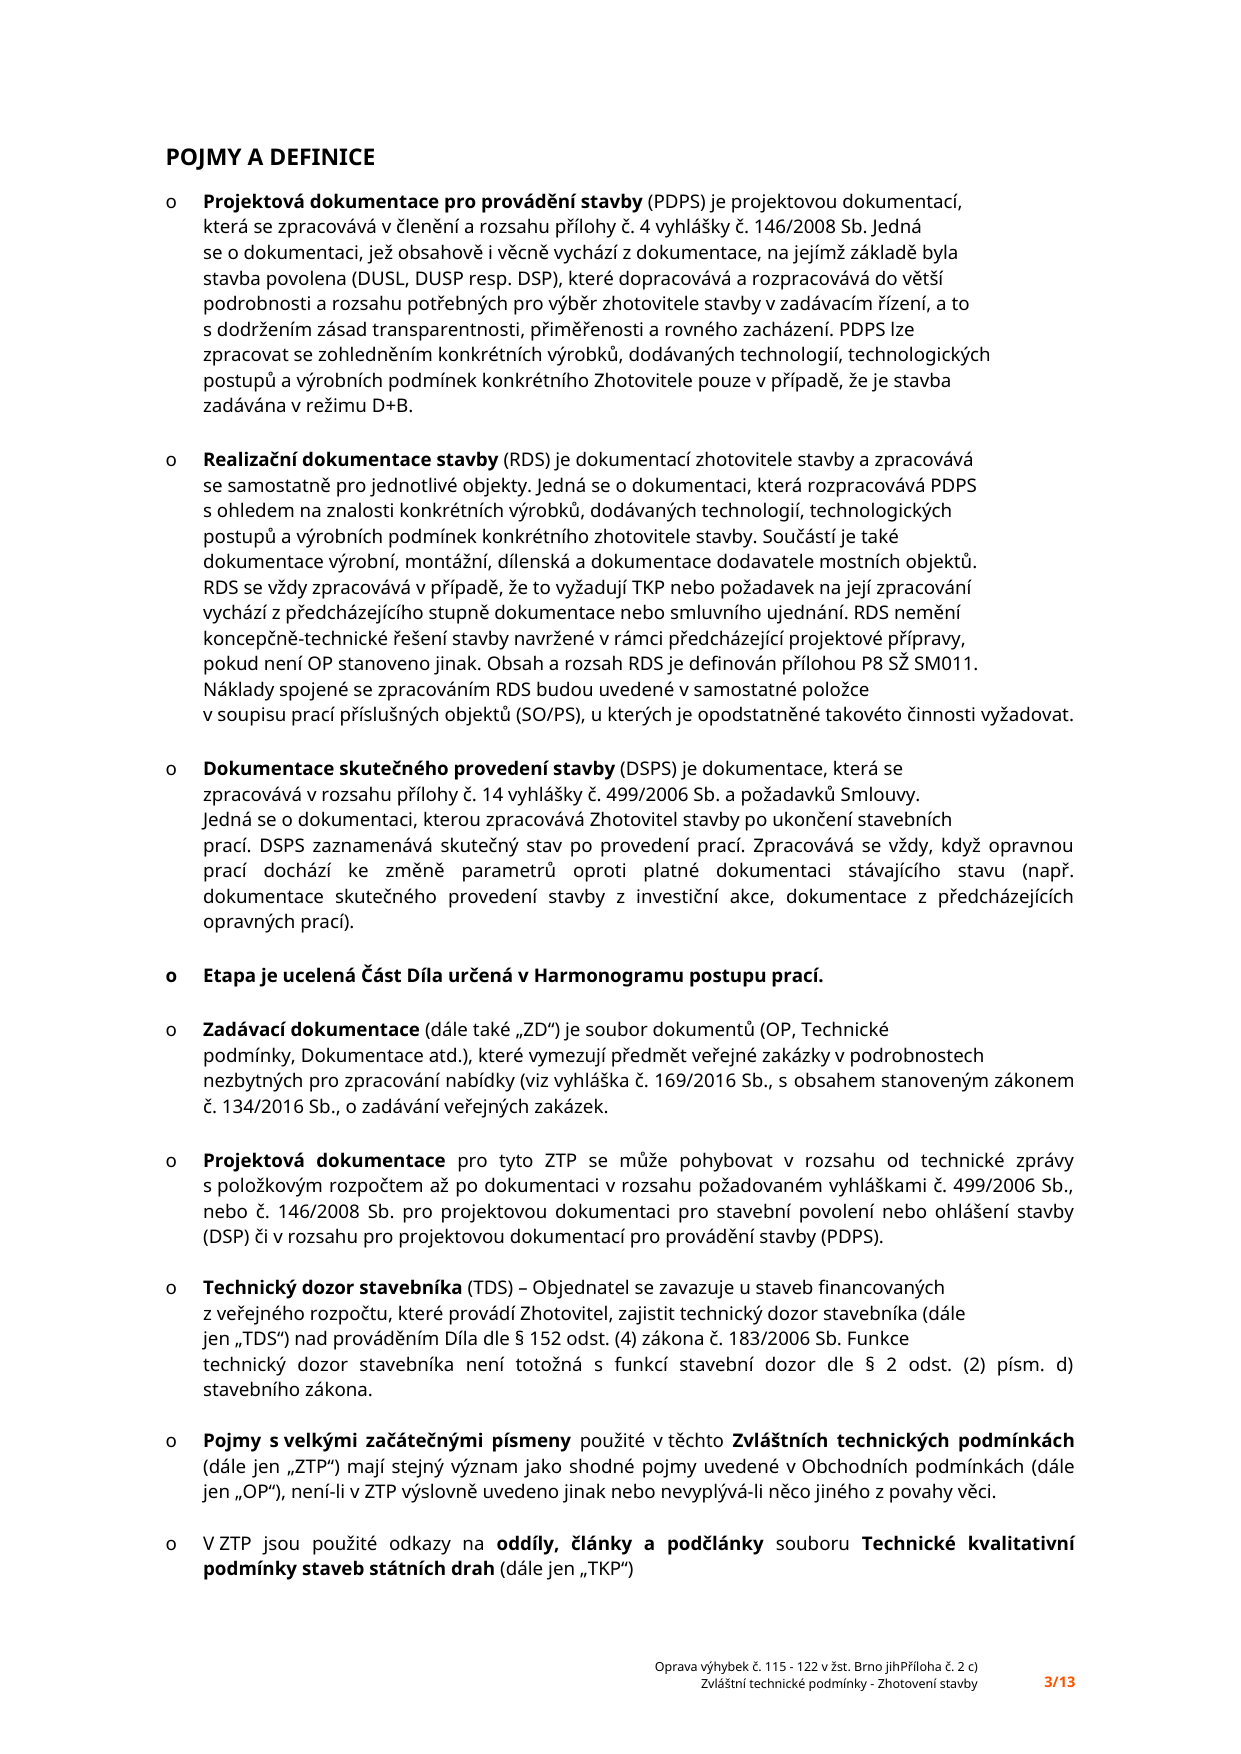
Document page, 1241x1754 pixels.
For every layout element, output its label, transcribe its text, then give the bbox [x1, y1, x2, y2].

list Dokumentace skutečného provedení stavby (DSPS) je dokumentace, která se [165, 756, 1075, 781]
text vychází z předcházejícího stupně dokumentace nebo smluvního ujednání. RDS nemění [203, 599, 1075, 625]
text z veřejného rozpočtu, které provádí Zhotovitel, zajistit technický dozor stavebníka (dále [203, 1300, 1075, 1326]
text s ohledem na znalosti konkrétních výrobků, dodávaných technologií, technologických [203, 497, 1075, 523]
text s dodržením zásad transparentnosti, přiměřenosti a rovného zacházení. PDPS lze [165, 316, 1075, 341]
text postupů a výrobních podmínek konkrétního Zhotovitele pouze v případě, že je stavba [165, 367, 1075, 392]
text dokumentace výrobní, montážní, dílenská a dokumentace dodavatele mostních objektů. [203, 548, 1075, 574]
text nezbytných pro zpracování nabídky (viz vyhláška č. 169/2016 Sb., s obsahem stanoveným zákonem č. 134/2016 Sb., o zadávání veřejných zakázek. [203, 1068, 1075, 1119]
text jen „TDS“) nad prováděním Díla dle § 152 odst. (4) zákona č. 183/2006 Sb. Funkce [203, 1326, 1075, 1351]
text která se zpracovává v členění a rozsahu přílohy č. 4 vyhlášky č. 146/2008 Sb. Jedná [165, 214, 1075, 239]
list Projektová dokumentace pro tyto ZTP se může pohybovat v rozsahu od technické zprávy s položkovým rozpočtem až po dokumentaci v rozsahu požadovaném vyhláškami č. 499/2006 Sb., nebo č. 146/2008 Sb. pro projektovou dokumentaci pro stavební povolení nebo ohlášení stavby (DSP) či v rozsahu pro projektovou dokumentací pro provádění stavby (PDPS). [165, 1147, 1075, 1249]
list Pojmy s velkými začátečnými písmeny použité v těchto Zvláštních technických podmínkách (dále jen „ZTP“) mají stejný význam jako shodné pojmy uvedené v Obchodních podmínkách (dále jen „OP“), není-li v ZTP výslovně uvedeno jinak nebo nevyplývá-li něco jiného z povahy věci. [165, 1428, 1075, 1504]
text Jedná se o dokumentaci, kterou zpracovává Zhotovitel stavby po ukončení stavebních [203, 807, 1075, 832]
list Etapa je ucelená Část Díla určená v Harmonogramu postupu prací. [165, 963, 1075, 988]
text podrobnosti a rozsahu potřebných pro výběr zhotovitele stavby v zadávacím řízení, a to [165, 290, 1075, 316]
text v soupisu prací příslušných objektů (SO/PS), u kterých je opodstatněné takovéto činnosti vyžadovat. [203, 702, 1075, 727]
text prací. DSPS zaznamenává skutečný stav po provedení prací. Zpracovává se vždy, když opravnou prací dochází ke změně parametrů oproti platné dokumentaci stávajícího stavu (např. dokumentace skutečného provedení stavby z investiční akce, dokumentace z předcházejících opravných prací). [203, 832, 1075, 934]
text postupů a výrobních podmínek konkrétního zhotovitele stavby. Součástí je také [203, 523, 1075, 548]
text zadávána v režimu D+B. [165, 392, 1075, 418]
text se samostatně pro jednotlivé objekty. Jedná se o dokumentaci, která rozpracovává PDPS [165, 472, 1075, 497]
text koncepčně-technické řešení stavby navržené v rámci předcházející projektové přípravy, [203, 625, 1075, 651]
list Technický dozor stavebníka (TDS) – Objednatel se zavazuje u staveb financovaných [165, 1275, 1075, 1300]
text zpracovává v rozsahu přílohy č. 14 vyhlášky č. 499/2006 Sb. a požadavků Smlouvy. [203, 781, 1075, 807]
list V ZTP jsou použité odkazy na oddíly, články a podčlánky souboru Technické kvalitativní podmínky staveb státních drah (dále jen „TKP“) [165, 1530, 1075, 1581]
list Zadávací dokumentace (dále také „ZD“) je soubor dokumentů (OP, Technické [165, 1017, 1075, 1042]
list Realizační dokumentace stavby (RDS) je dokumentací zhotovitele stavby a zpracovává [165, 446, 1075, 472]
text pokud není OP stanoveno jinak. Obsah a rozsah RDS je definován přílohou P8 SŽ SM011. [203, 651, 1075, 676]
text technický dozor stavebníka není totožná s funkcí stavební dozor dle § 2 odst. (2) písm. d) stavebního zákona. [203, 1351, 1075, 1402]
text Pojmy a definice [165, 141, 1075, 173]
list Projektová dokumentace pro provádění stavby (PDPS) je projektovou dokumentací, [165, 188, 1075, 214]
text se o dokumentaci, jež obsahově i věcně vychází z dokumentace, na jejímž základě byla [165, 239, 1075, 265]
text zpracovat se zohledněním konkrétních výrobků, dodávaných technologií, technologických [165, 341, 1075, 367]
text RDS se vždy zpracovává v případě, že to vyžadují TKP nebo požadavek na její zpracování [203, 574, 1075, 599]
text stavba povolena (DUSL, DUSP resp. DSP), které dopracovává a rozpracovává do větší [165, 265, 1075, 290]
text podmínky, Dokumentace atd.), které vymezují předmět veřejné zakázky v podrobnostech [203, 1042, 1075, 1068]
text Náklady spojené se zpracováním RDS budou uvedené v samostatné položce [203, 676, 1075, 702]
